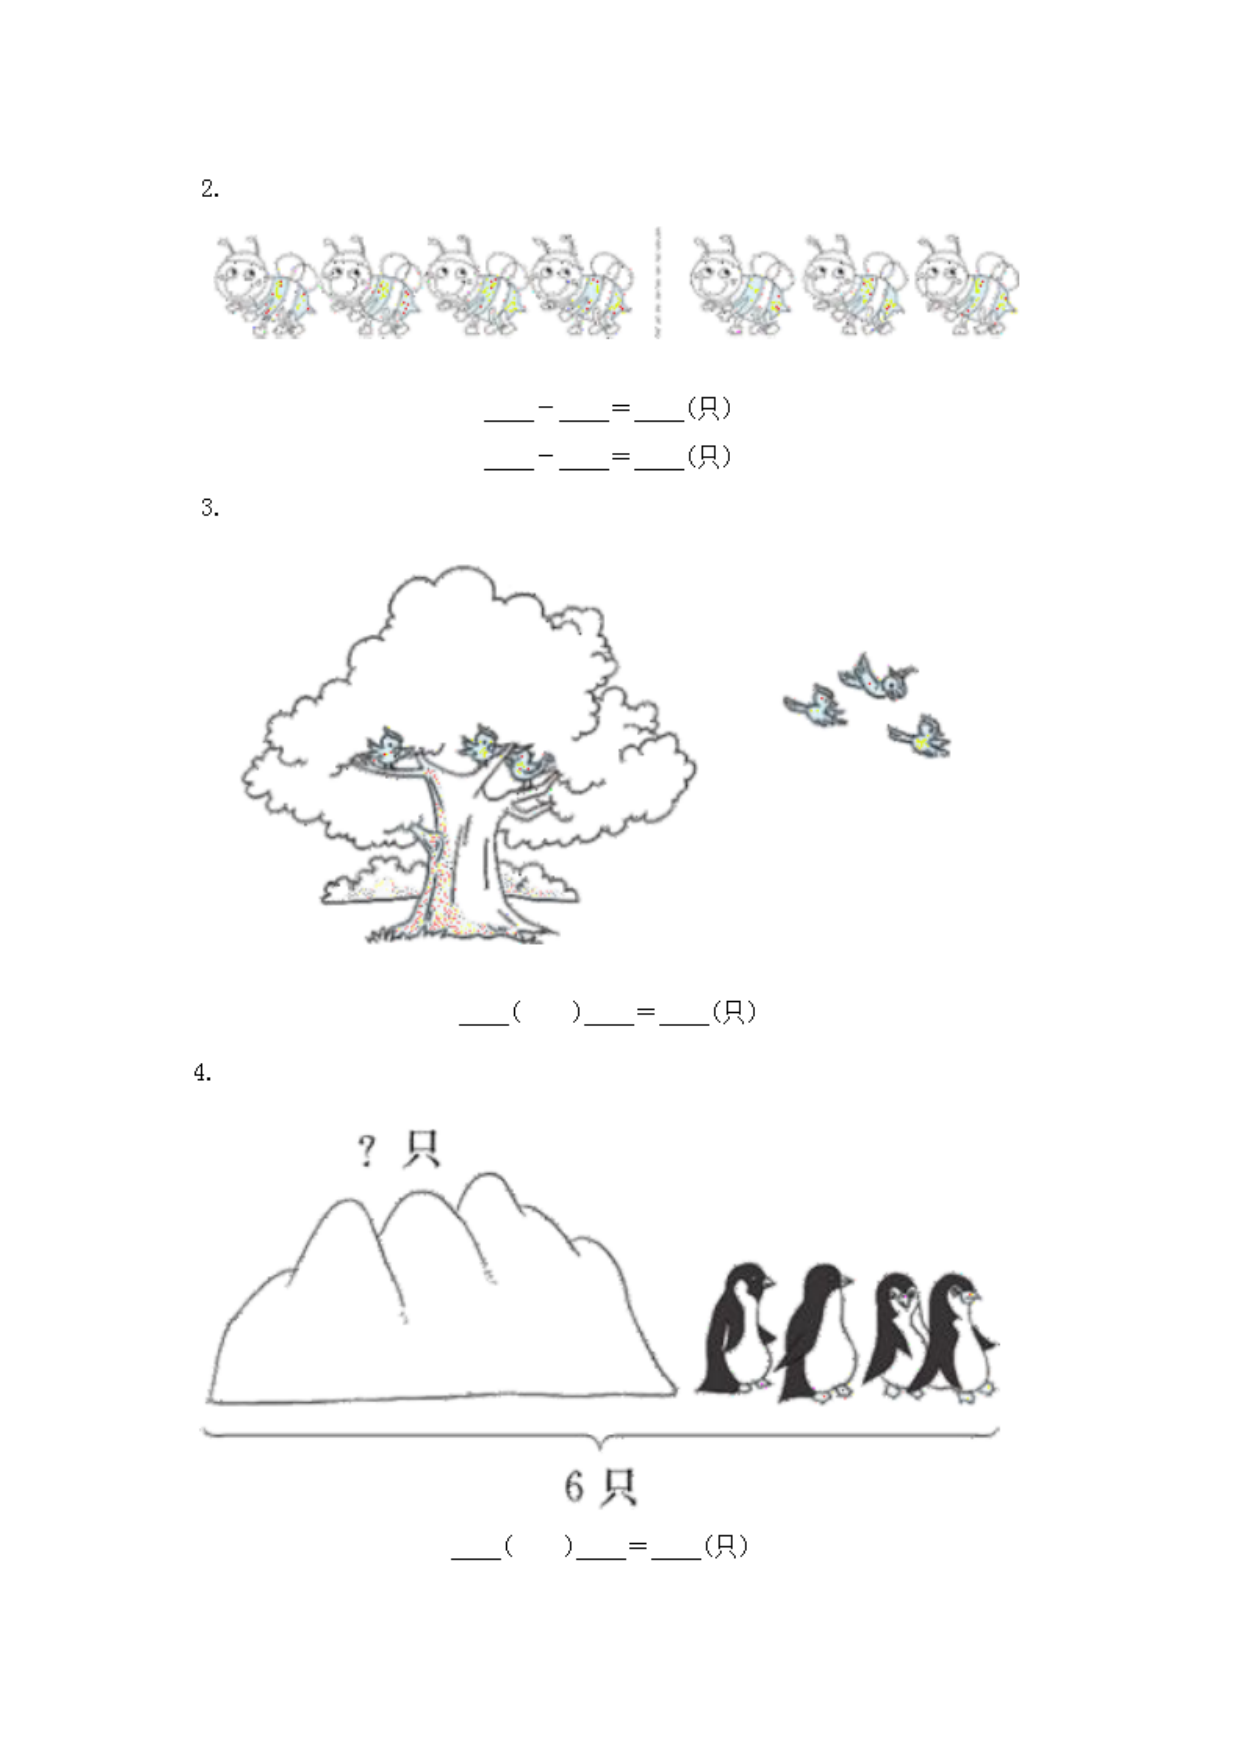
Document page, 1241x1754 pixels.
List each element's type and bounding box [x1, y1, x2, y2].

picture [187, 162, 1032, 1037]
picture [187, 1052, 1030, 1565]
